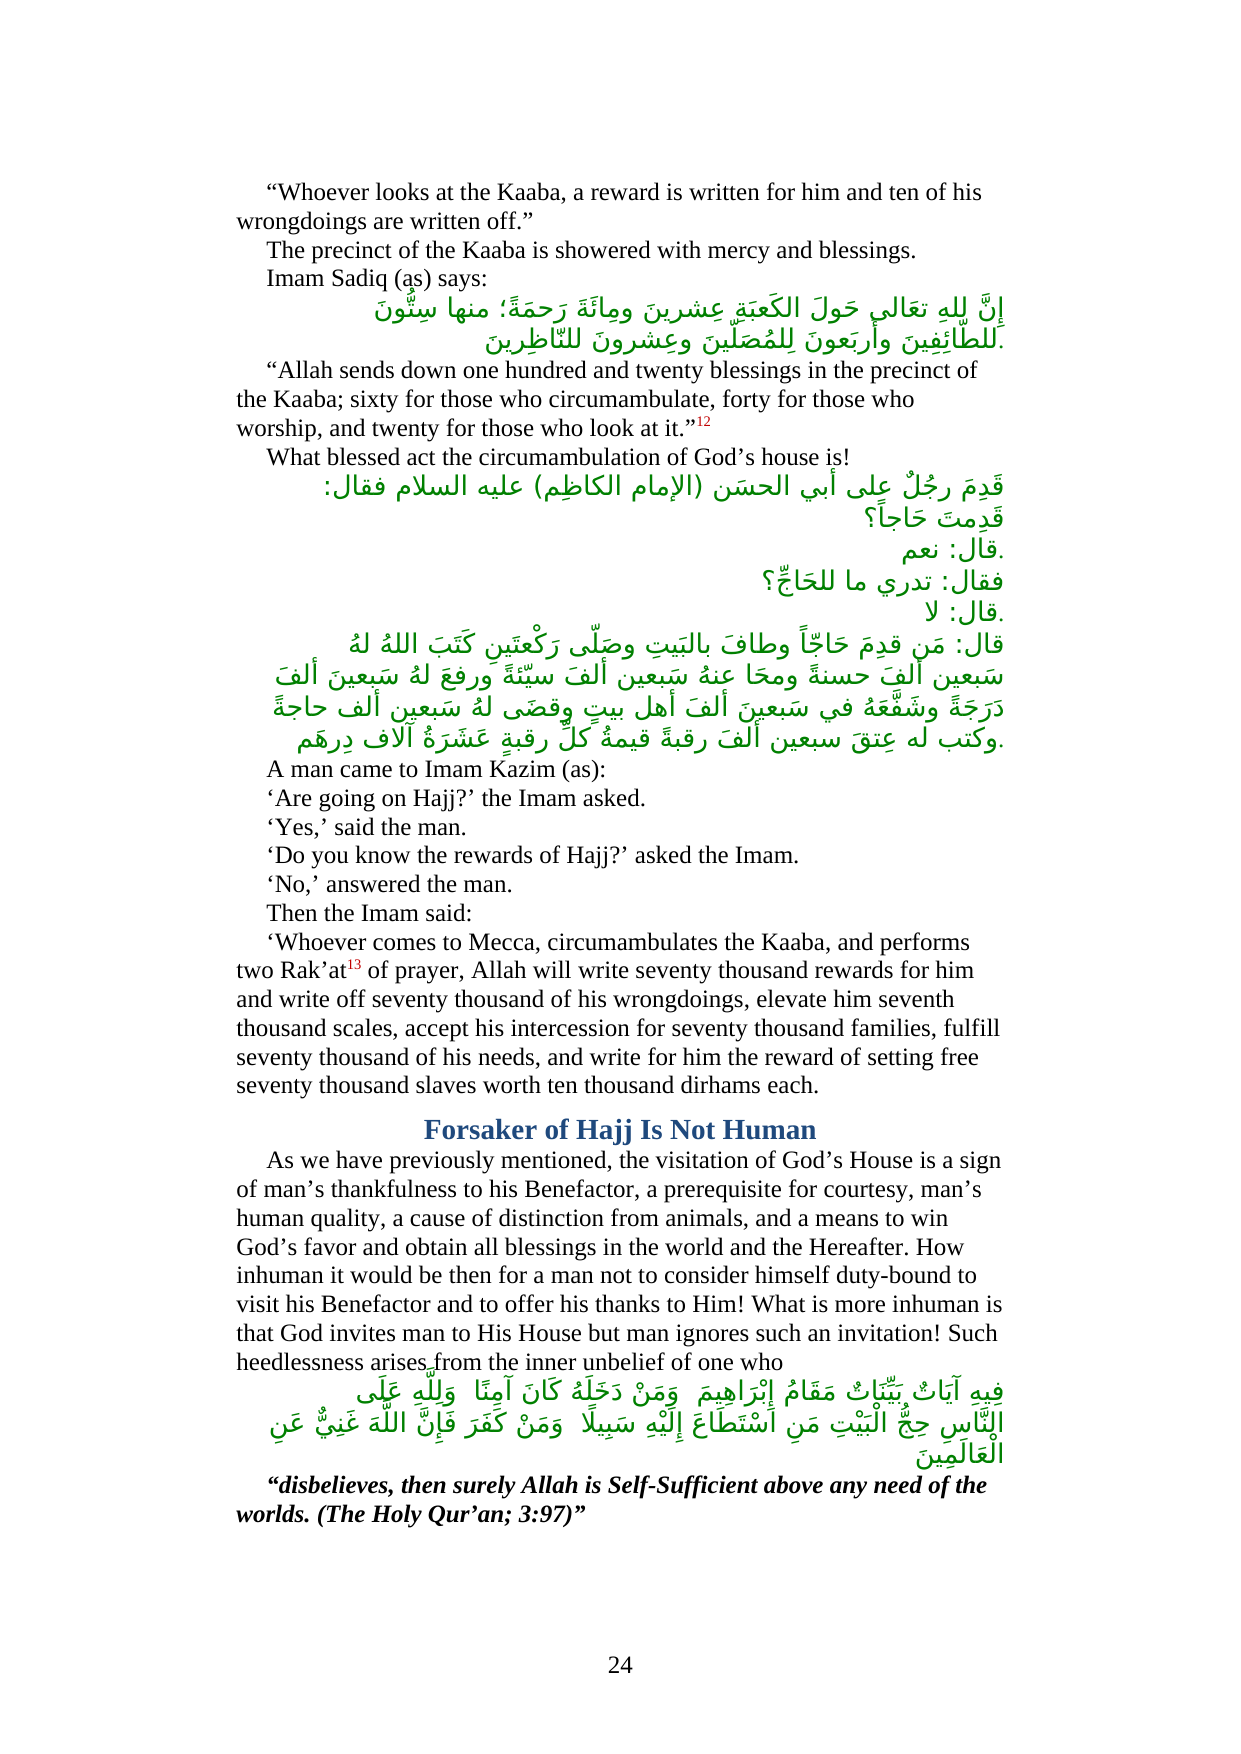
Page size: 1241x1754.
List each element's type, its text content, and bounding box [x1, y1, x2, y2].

text “disbelieves, then surely Allah is Self-Sufficient above any need of the worlds. (The Holy Qur’an; 3:97)” [236, 1470, 1004, 1528]
text A man came to Imam Kazim (as): [236, 754, 1004, 783]
text Imam Sadiq (as) says: [236, 263, 1004, 292]
text ‘Yes,’ said the man. [236, 812, 1004, 841]
text قال: لا. [236, 597, 1004, 628]
text ‘Whoever comes to Mecca, circumambulates the Kaaba, and performs two Rak’at13 of prayer, Allah will write seventy thousand rewards for him and write off seventy thousand of his wrongdoings, elevate him seventh thousand scales, accept his intercession for seventy thousand families, fulfill seventy thousand of his needs, and write for him the reward of setting free seventy thousand slaves worth ten thousand dirhams each. [236, 927, 1004, 1099]
text ‘Do you know the rewards of Hajj?’ asked the Imam. [236, 841, 1004, 869]
text قَدِمَ رجُلٌ على أبي الحسَن (الإمام الكاظِم) عليه السلام فقال: قَدِمتَ حَاجاً؟ [236, 470, 1004, 533]
text إِنَّ للهِ تعَالى حَولَ الكَعبَةِ عِشرينَ ومِائَةَ رَحمَةً؛ منها سِتُّونَ للطّائِفِينَ وأَربَعونَ لِلمُصَلّينَ وعِشرونَ للنّاظِرينَ. [236, 292, 1004, 355]
text What blessed act the circumambulation of God’s house is! [236, 442, 1004, 470]
text فقال: تدري ما للحَاجِّ؟ [236, 565, 1004, 597]
text قال: مَن قدِمَ حَاجّاً وطافَ بالبَيتِ وصَلّى رَكْعتَينِ كَتَبَ اللهُ لهُ سَبعين ألفَ حسنةً ومحَا عنهُ سَبعين ألفَ سيّئةً ورفعَ لهُ سَبعينَ ألفَ دَرَجَةً وشَفَّعَهُ في سَبعينَ ألفَ أهل بيتٍ وقضَى لهُ سَبعين ألف حاجةً وكتب له عِتقَ سبعين ألفَ رقبةً قيمةُ كلِّ رقبةٍ عَشَرَةُ آلاف دِرهَم. [236, 628, 1004, 754]
subtitle Forsaker of Hajj Is Not Human [236, 1112, 1004, 1145]
text فِيهِ آيَاتٌ بَيِّنَاتٌ مَقَامُ إِبْرَاهِيمَ وَمَنْ دَخَلَهُ كَانَ آمِنًا وَلِلَّهِ عَلَى النَّاسِ حِجُّ الْبَيْتِ مَنِ اسْتَطَاعَ إِلَيْهِ سَبِيلًا وَمَنْ كَفَرَ فَإِنَّ اللَّهَ غَنِيٌّ عَنِ الْعَالَمِينَ [236, 1375, 1004, 1470]
text Then the Imam said: [236, 898, 1004, 927]
text As we have previously mentioned, the visitation of God’s House is a sign of man’s thankfulness to his Benefactor, a prerequisite for courtesy, man’s human quality, a cause of distinction from animals, and a means to win God’s favor and obtain all blessings in the world and the Hereafter. How inhuman it would be then for a man not to consider himself duty-bound to visit his Benefactor and to offer his thanks to Him! What is more inhuman is that God invites man to His House but man ignores such an invitation! Such heedlessness arises from the inner unbelief of one who [236, 1145, 1004, 1375]
text The precinct of the Kaaba is showered with mercy and blessings. [236, 235, 1004, 263]
text “Whoever looks at the Kaaba, a reward is written for him and ten of his wrongdoings are written off.” [236, 177, 1004, 235]
text ‘No,’ answered the man. [236, 869, 1004, 898]
text قال: نعم. [236, 533, 1004, 565]
text “Allah sends down one hundred and twenty blessings in the precinct of the Kaaba; sixty for those who circumambulate, forty for those who worship, and twenty for those who look at it.”12 [236, 355, 1004, 442]
text ‘Are going on Hajj?’ the Imam asked. [236, 783, 1004, 812]
